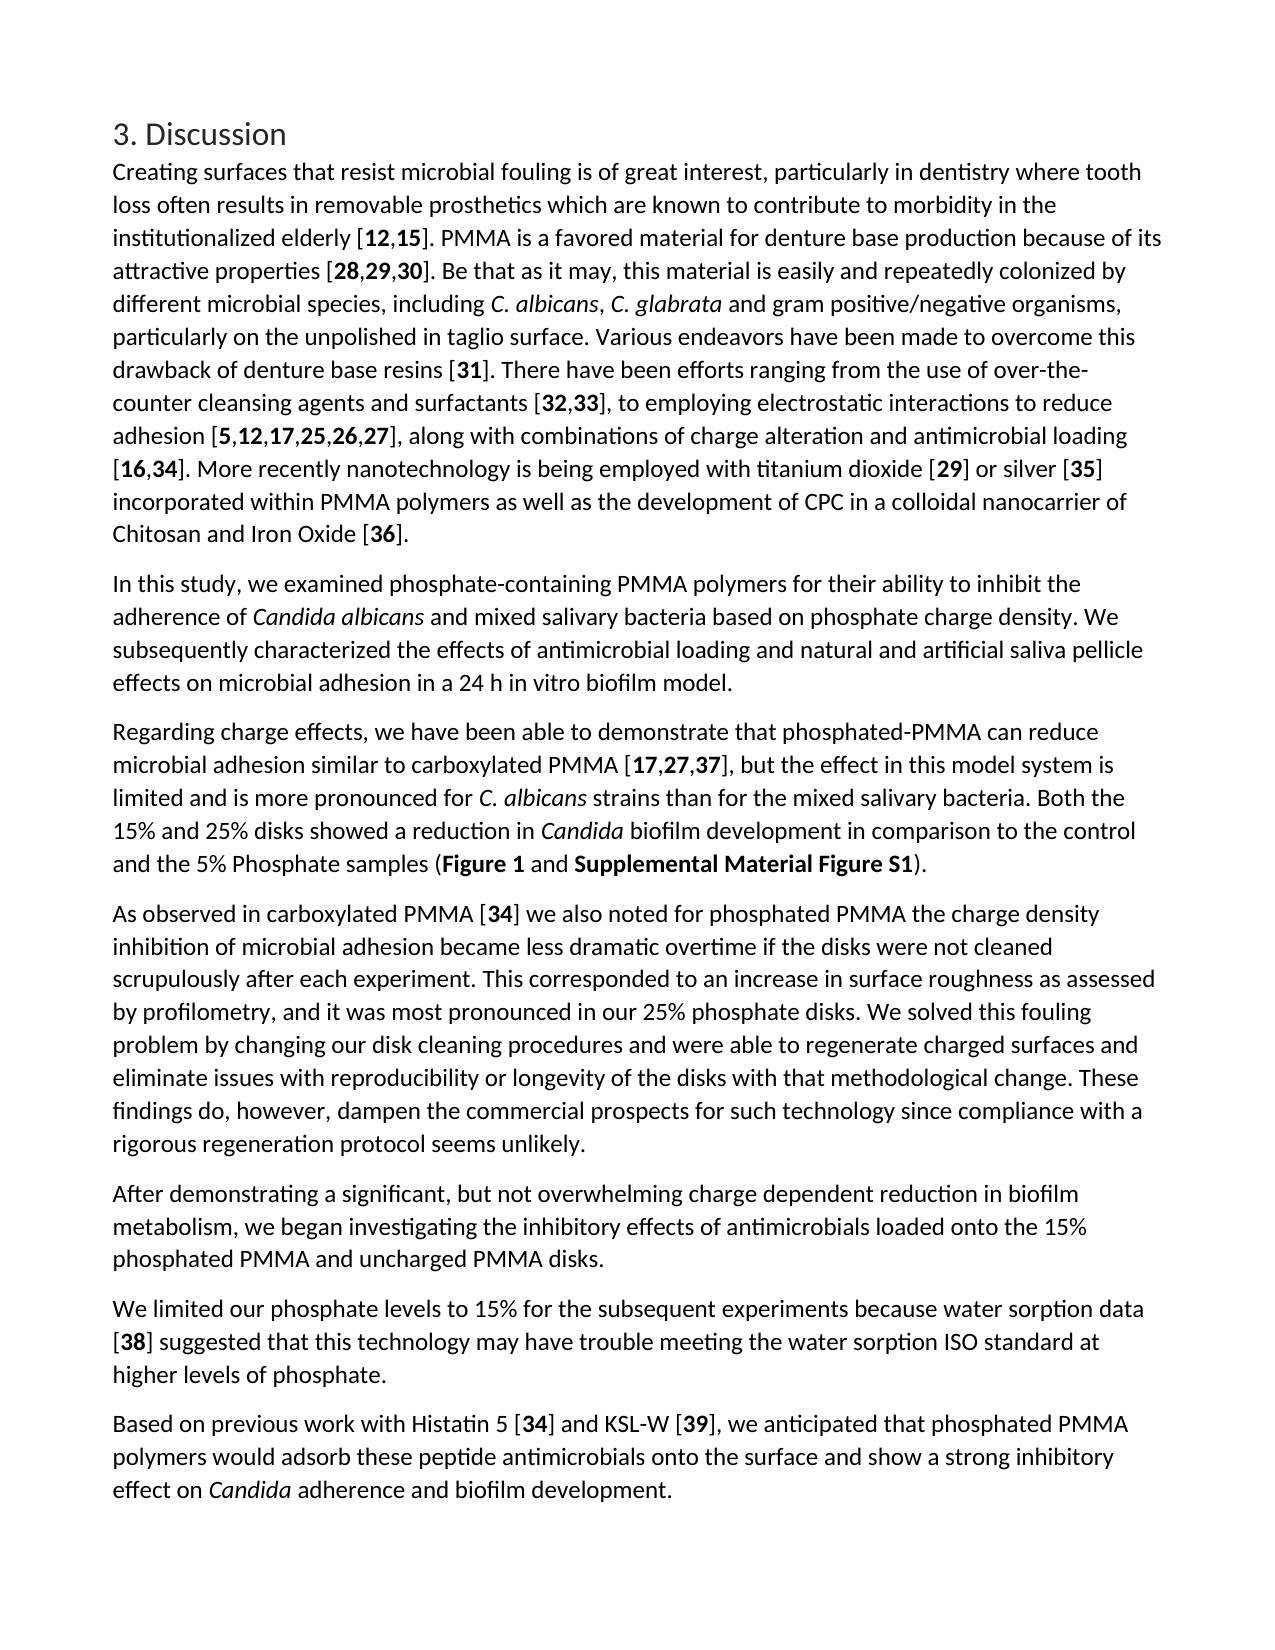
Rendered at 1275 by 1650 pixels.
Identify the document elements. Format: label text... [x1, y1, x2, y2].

text In this study, we examined phosphate-containing PMMA polymers for their ability to inhibit the adherence of Candida albicans and mixed salivary bacteria based on phosphate charge density. We subsequently characterized the effects of antimicrobial loading and natural and artificial saliva pellicle effects on microbial adhesion in a 24 h in vitro biofilm model. [112, 568, 1162, 697]
text As observed in carboxylated PMMA [34] we also noted for phosphated PMMA the charge density inhibition of microbial adhesion became less dramatic overtime if the disks were not cleaned scrupulously after each experiment. This corresponded to an increase in surface roughness as assessed by profilometry, and it was most pronounced in our 25% phosphate disks. We solved this fouling problem by changing our disk cleaning procedures and were able to regenerate charged surfaces and eliminate issues with reproducibility or longevity of the disks with that methodological change. These findings do, however, dampen the commercial prospects for such technology since compliance with a rigorous regeneration protocol seems unlikely. [112, 898, 1162, 1159]
text We limited our phosphate levels to 15% for the subsequent experiments because water sorption data [38] suggested that this technology may have trouble meeting the water sorption ISO standard at higher levels of phosphate. [112, 1293, 1162, 1389]
text Regarding charge effects, we have been able to demonstrate that phosphated-PMMA can reduce microbial adhesion similar to carboxylated PMMA [17,27,37], but the effect in this model system is limited and is more pronounced for C. albicans strains than for the mixed salivary bacteria. Both the 15% and 25% disks showed a reduction in Candida biofilm development in comparison to the control and the 5% Phosphate samples (Figure 1 and Supplemental Material Figure S1). [112, 716, 1162, 879]
text Based on previous work with Histatin 5 [34] and KSL-W [39], we anticipated that phosphated PMMA polymers would adsorb these peptide antimicrobials onto the surface and show a strong inhibitory effect on Candida adherence and biofilm development. [112, 1408, 1162, 1505]
subtitle 3. Discussion [112, 112, 1162, 153]
text After demonstrating a significant, but not overwhelming charge dependent reduction in biofilm metabolism, we began investigating the inhibitory effects of antimicrobials loaded onto the 15% phosphated PMMA and uncharged PMMA disks. [112, 1178, 1162, 1274]
text Creating surfaces that resist microbial fouling is of great interest, particularly in dentistry where tooth loss often results in removable prosthetics which are known to contribute to morbidity in the institutionalized elderly [12,15]. PMMA is a favored material for denture base production because of its attractive properties [28,29,30]. Be that as it may, this material is easily and repeatedly colonized by different microbial species, including C. albicans, C. glabrata and gram positive/negative organisms, particularly on the unpolished in taglio surface. Various endeavors have been made to overcome this drawback of denture base resins [31]. There have been efforts ranging from the use of over-the-counter cleansing agents and surfactants [32,33], to employing electrostatic interactions to reduce adhesion [5,12,17,25,26,27], along with combinations of charge alteration and antimicrobial loading [16,34]. More recently nanotechnology is being employed with titanium dioxide [29] or silver [35] incorporated within PMMA polymers as well as the development of CPC in a colloidal nanocarrier of Chitosan and Iron Oxide [36]. [112, 156, 1162, 549]
